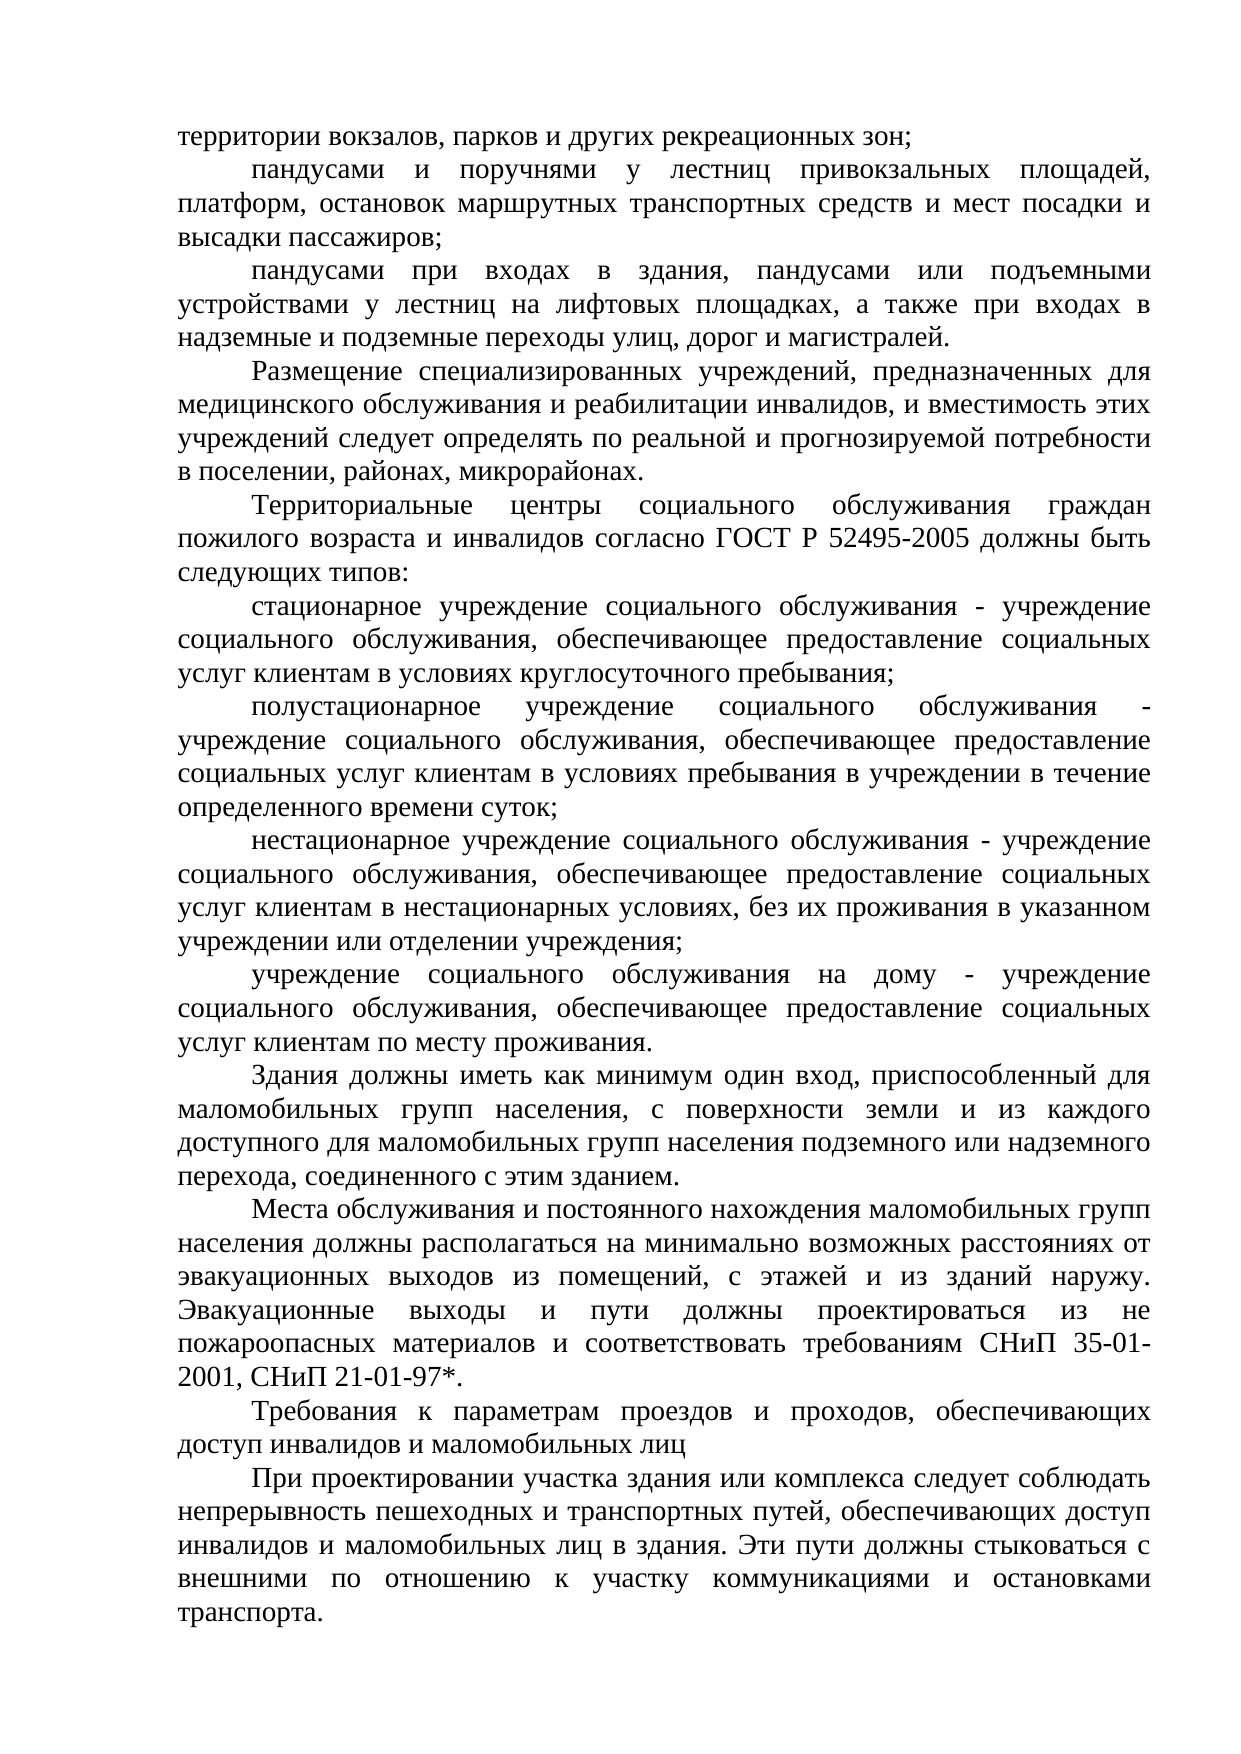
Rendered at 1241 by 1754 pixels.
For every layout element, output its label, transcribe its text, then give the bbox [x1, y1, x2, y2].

text учреждение социального обслуживания на дому - учреждение социального обслуживания, обеспечивающее предоставление социальных услуг клиентам по месту проживания. [177, 957, 1152, 1057]
text Территориальные центры социального обслуживания граждан пожилого возраста и инвалидов согласно ГОСТ Р 52495-2005 должны быть следующих типов: [177, 487, 1152, 588]
text пандусами при входах в здания, пандусами или подъемными устройствами у лестниц на лифтовых площадках, а также при входах в надземные и подземные переходы улиц, дорог и магистралей. [177, 252, 1152, 353]
text пандусами и поручнями у лестниц привокзальных площадей, платформ, остановок маршрутных транспортных средств и мест посадки и высадки пассажиров; [177, 152, 1152, 252]
text При проектировании участка здания или комплекса следует соблюдать непрерывность пешеходных и транспортных путей, обеспечивающих доступ инвалидов и маломобильных лиц в здания. Эти пути должны стыковаться с внешними по отношению к участку коммуникациями и остановками транспорта. [177, 1460, 1152, 1627]
text Здания должны иметь как минимум один вход, приспособленный для маломобильных групп населения, с поверхности земли и из каждого доступного для маломобильных групп населения подземного или надземного перехода, соединенного с этим зданием. [177, 1057, 1152, 1191]
text Требования к параметрам проездов и проходов, обеспечивающих доступ инвалидов и маломобильных лиц [177, 1393, 1152, 1460]
text полустационарное учреждение социального обслуживания - учреждение социального обслуживания, обеспечивающее предоставление социальных услуг клиентам в условиях пребывания в учреждении в течение определенного времени суток; [177, 688, 1152, 822]
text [177, 118, 1152, 152]
text Размещение специализированных учреждений, предназначенных для медицинского обслуживания и реабилитации инвалидов, и вместимость этих учреждений следует определять по реальной и прогнозируемой потребности в поселении, районах, микрорайонах. [177, 353, 1152, 487]
text стационарное учреждение социального обслуживания - учреждение социального обслуживания, обеспечивающее предоставление социальных услуг клиентам в условиях круглосуточного пребывания; [177, 588, 1152, 688]
text нестационарное учреждение социального обслуживания - учреждение социального обслуживания, обеспечивающее предоставление социальных услуг клиентам в нестационарных условиях, без их проживания в указанном учреждении или отделении учреждения; [177, 822, 1152, 957]
text Места обслуживания и постоянного нахождения маломобильных групп населения должны располагаться на минимально возможных расстояниях от эвакуационных выходов из помещений, с этажей и из зданий наружу. Эвакуационные выходы и пути должны проектироваться из не пожароопасных материалов и соответствовать требованиям СНиП 35-01-2001, СНиП 21-01-97*. [177, 1191, 1152, 1393]
